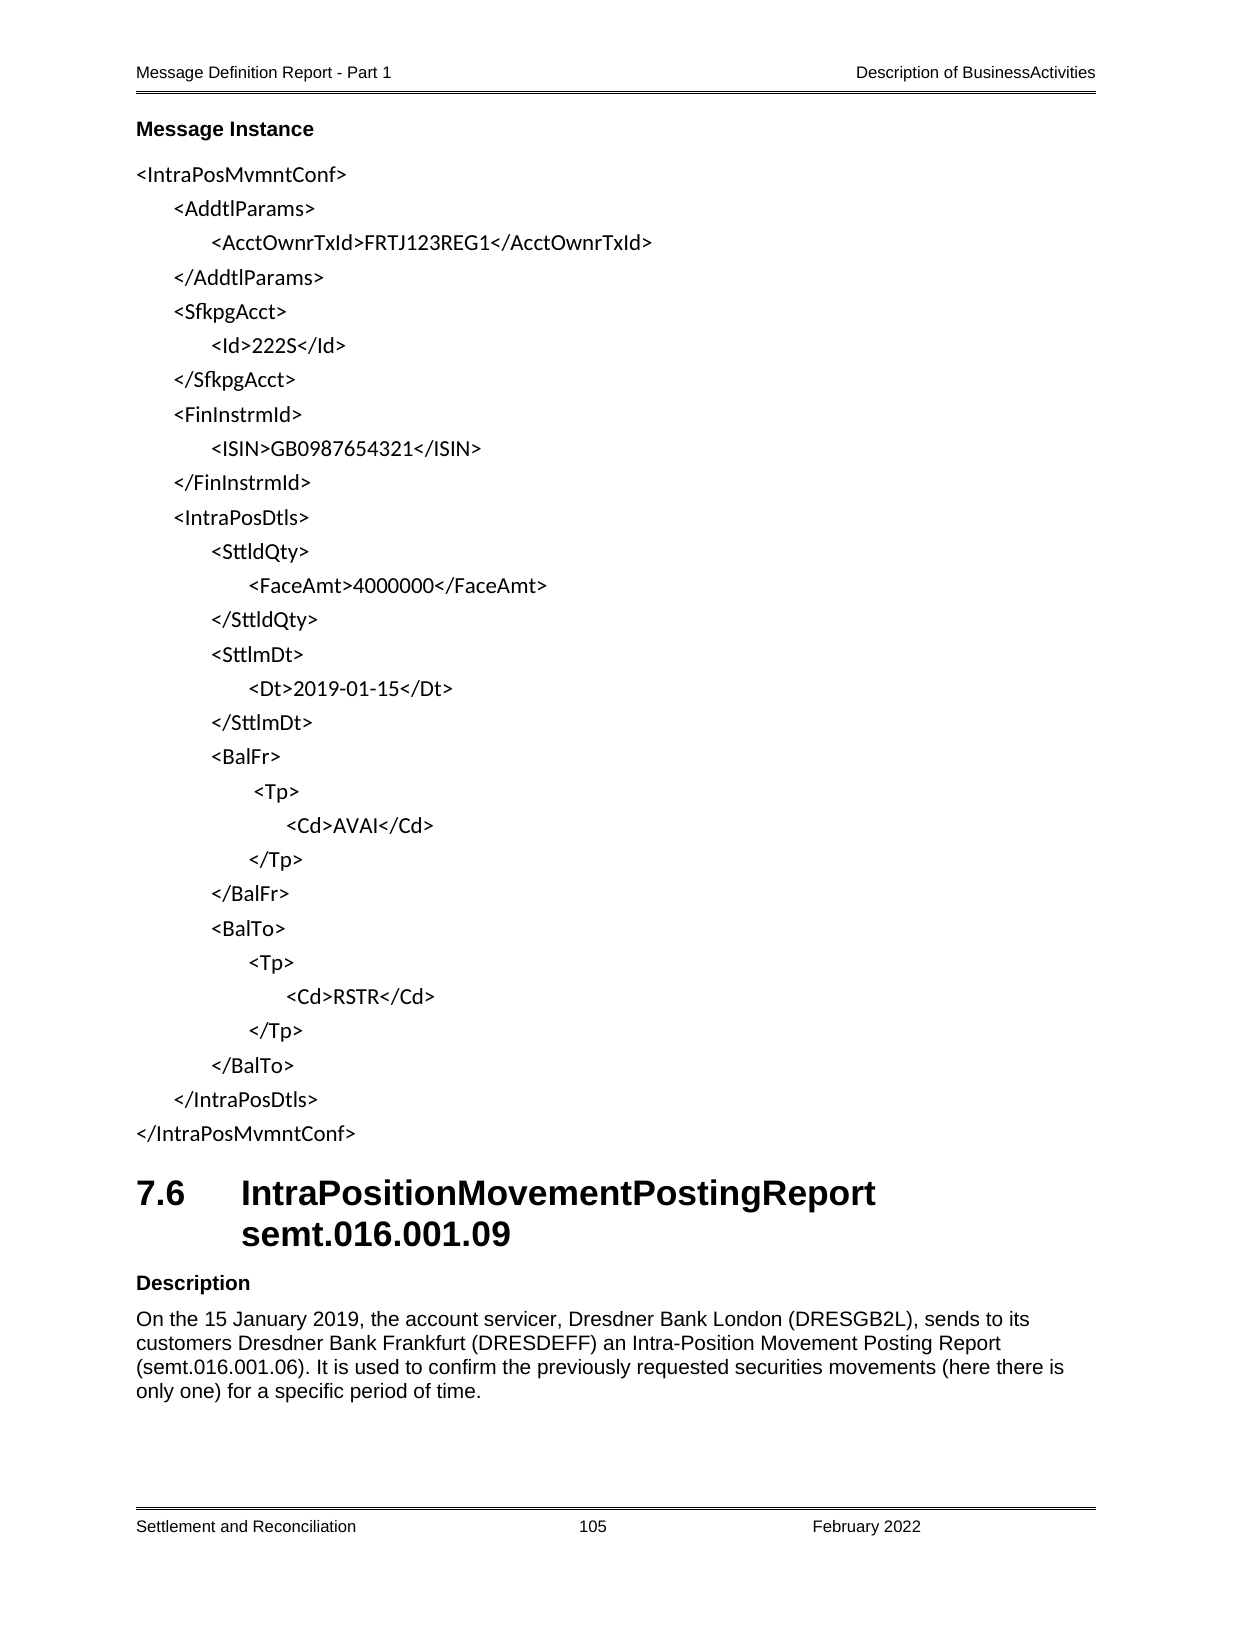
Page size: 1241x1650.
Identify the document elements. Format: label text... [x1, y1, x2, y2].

text <Id>222S</Id> [136, 331, 1104, 359]
text </SttlmDt> [136, 708, 1104, 736]
text <SttldQty> [136, 537, 1104, 565]
text </Tp> [136, 1017, 1104, 1045]
text </Tp> [136, 845, 1104, 873]
subtitle IntraPositionMovementPostingReport semt.016.001.09 [136, 1172, 1104, 1254]
text </IntraPosMvmntConf> [136, 1119, 1104, 1147]
text On the 15 January 2019, the account servicer, Dresdner Bank London (DRESGB2L), sends to its customers Dresdner Bank Frankfurt (DRESDEFF) an Intra-Position Movement Posting Report (semt.016.001.06). It is used to confirm the previously requested securities movements (here there is only one) for a specific period of time. [136, 1307, 1104, 1403]
text <IntraPosMvmntConf> [136, 160, 1104, 188]
text <Tp> [136, 777, 1104, 805]
text </FinInstrmId> [136, 468, 1104, 496]
text <BalFr> [136, 742, 1104, 771]
text </SfkpgAcct> [136, 366, 1104, 393]
text Description [136, 1271, 1104, 1294]
text </SttldQty> [136, 605, 1104, 633]
text </IntraPosDtls> [136, 1085, 1104, 1113]
text <Tp> [136, 948, 1104, 976]
text <FinInstrmId> [136, 400, 1104, 428]
text <AcctOwnrTxId>FRTJ123REG1</AcctOwnrTxId> [136, 228, 1104, 256]
text </BalFr> [136, 879, 1104, 908]
text <IntraPosDtls> [136, 503, 1104, 531]
text <Dt>2019-01-15</Dt> [136, 674, 1104, 702]
text </BalTo> [136, 1051, 1104, 1079]
text Message Instance [136, 117, 1104, 141]
text <Cd>RSTR</Cd> [136, 982, 1104, 1010]
text </AddtlParams> [136, 263, 1104, 291]
text <Cd>AVAI</Cd> [136, 811, 1104, 839]
text <AddtlParams> [136, 194, 1104, 222]
text <ISIN>GB0987654321</ISIN> [136, 434, 1104, 462]
text <SttlmDt> [136, 640, 1104, 668]
text <FaceAmt>4000000</FaceAmt> [136, 571, 1104, 599]
text <SfkpgAcct> [136, 297, 1104, 325]
text <BalTo> [136, 914, 1104, 942]
